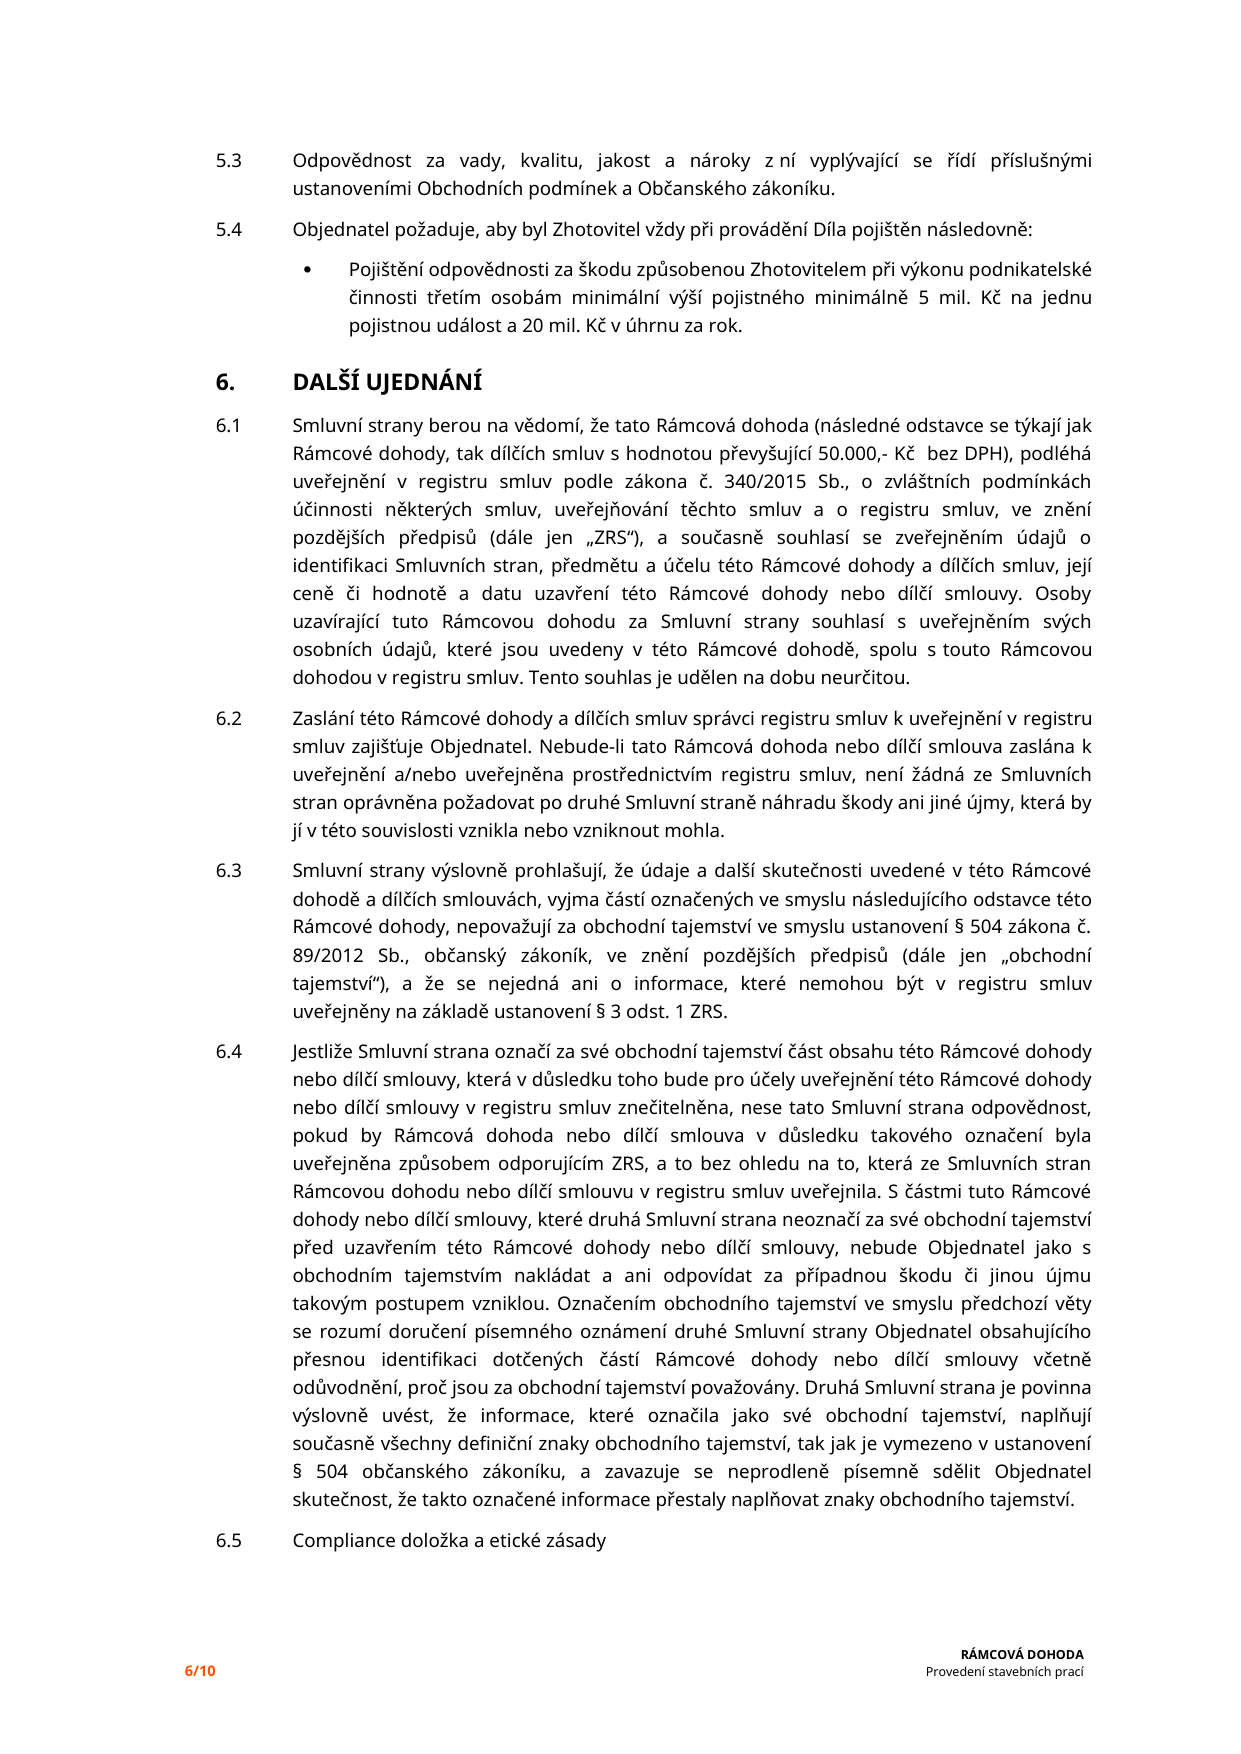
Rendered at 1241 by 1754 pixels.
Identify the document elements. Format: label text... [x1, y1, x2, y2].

list Pojištění odpovědnosti za škodu způsobenou Zhotovitelem při výkonu podnikatelské činnosti třetím osobám minimální výší pojistného minimálně 5 mil. Kč na jednu pojistnou událost a 20 mil. Kč v úhrnu za rok. [304, 257, 1093, 338]
text Odpovědnost za vady, kvalitu, jakost a nároky z ní vyplývající se řídí příslušnými ustanoveními Obchodních podmínek a Občanského zákoníku. [216, 147, 1093, 201]
text Smluvní strany berou na vědomí, že tato Rámcová dohoda (následné odstavce se týkají jak Rámcové dohody, tak dílčích smluv s hodnotou převyšující 50.000,- Kč bez DPH), podléhá uveřejnění v registru smluv podle zákona č. 340/2015 Sb., o zvláštních podmínkách účinnosti některých smluv, uveřejňování těchto smluv a o registru smluv, ve znění pozdějších předpisů (dále jen „ZRS“), a současně souhlasí se zveřejněním údajů o identifikaci Smluvních stran, předmětu a účelu této Rámcové dohody a dílčích smluv, její ceně či hodnotě a datu uzavření této Rámcové dohody nebo dílčí smlouvy. Osoby uzavírající tuto Rámcovou dohodu za Smluvní strany souhlasí s uveřejněním svých osobních údajů, které jsou uvedeny v této Rámcové dohodě, spolu s touto Rámcovou dohodou v registru smluv. Tento souhlas je udělen na dobu neurčitou. [216, 412, 1093, 690]
text DALŠÍ UJEDNÁNÍ [216, 366, 1093, 397]
text Compliance doložka a etické zásady [216, 1527, 1093, 1553]
text Jestliže Smluvní strana označí za své obchodní tajemství část obsahu této Rámcové dohody nebo dílčí smlouvy, která v důsledku toho bude pro účely uveřejnění této Rámcové dohody nebo dílčí smlouvy v registru smluv znečitelněna, nese tato Smluvní strana odpovědnost, pokud by Rámcová dohoda nebo dílčí smlouva v důsledku takového označení byla uveřejněna způsobem odporujícím ZRS, a to bez ohledu na to, která ze Smluvních stran Rámcovou dohodu nebo dílčí smlouvu v registru smluv uveřejnila. S částmi tuto Rámcové dohody nebo dílčí smlouvy, které druhá Smluvní strana neoznačí za své obchodní tajemství před uzavřením této Rámcové dohody nebo dílčí smlouvy, nebude Objednatel jako s obchodním tajemstvím nakládat a ani odpovídat za případnou škodu či jinou újmu takovým postupem vzniklou. Označením obchodního tajemství ve smyslu předchozí věty se rozumí doručení písemného oznámení druhé Smluvní strany Objednatel obsahujícího přesnou identifikaci dotčených částí Rámcové dohody nebo dílčí smlouvy včetně odůvodnění, proč jsou za obchodní tajemství považovány. Druhá Smluvní strana je povinna výslovně uvést, že informace, které označila jako své obchodní tajemství, naplňují současně všechny definiční znaky obchodního tajemství, tak jak je vymezeno v ustanovení § 504 občanského zákoníku, a zavazuje se neprodleně písemně sdělit Objednatel skutečnost, že takto označené informace přestaly naplňovat znaky obchodního tajemství. [216, 1038, 1093, 1512]
text Smluvní strany výslovně prohlašují, že údaje a další skutečnosti uvedené v této Rámcové dohodě a dílčích smlouvách, vyjma částí označených ve smyslu následujícího odstavce této Rámcové dohody, nepovažují za obchodní tajemství ve smyslu ustanovení § 504 zákona č. 89/2012 Sb., občanský zákoník, ve znění pozdějších předpisů (dále jen „obchodní tajemství“), a že se nejedná ani o informace, které nemohou být v registru smluv uveřejněny na základě ustanovení § 3 odst. 1 ZRS. [216, 858, 1093, 1023]
text Zaslání této Rámcové dohody a dílčích smluv správci registru smluv k uveřejnění v registru smluv zajišťuje Objednatel. Nebude-li tato Rámcová dohoda nebo dílčí smlouva zaslána k uveřejnění a/nebo uveřejněna prostřednictvím registru smluv, není žádná ze Smluvních stran oprávněna požadovat po druhé Smluvní straně náhradu škody ani jiné újmy, která by jí v této souvislosti vznikla nebo vzniknout mohla. [216, 705, 1093, 843]
text Objednatel požaduje, aby byl Zhotovitel vždy při provádění Díla pojištěn následovně: [216, 216, 1093, 242]
